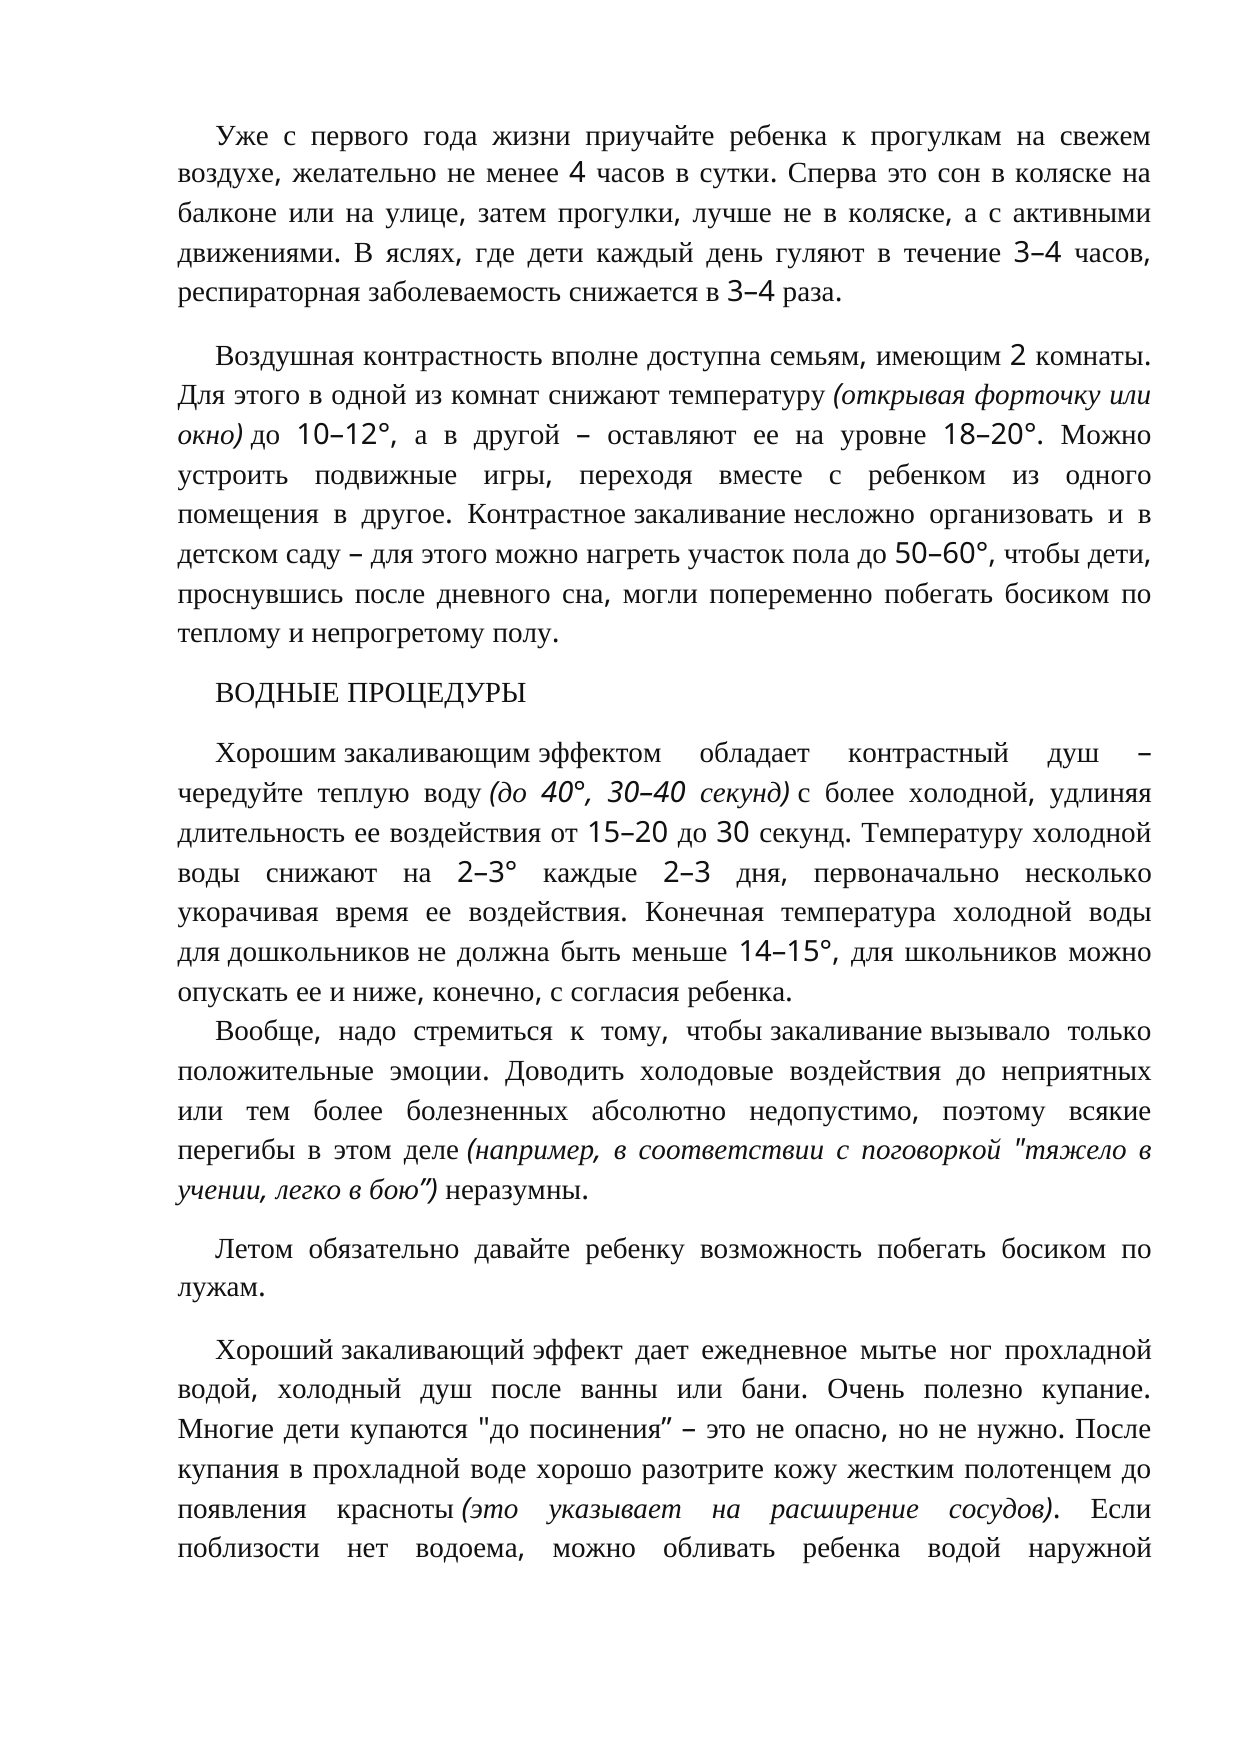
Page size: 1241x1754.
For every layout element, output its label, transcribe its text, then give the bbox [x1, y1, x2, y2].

text Летом обязательно давайте ребенку возможность побегать босиком по лужам. [177, 1231, 1152, 1305]
text Уже с первого года жизни приучайте ребенка к прогулкам на свежем воздухе, желательно не менее 4 часов в сутки. Сперва это сон в коляске на балконе или на улице, затем прогулки, лучше не в коляске, а с активными движениями. В яслях, где дети каждый день гуляют в течение 3–4 часов, респираторная заболеваемость снижается в 3–4 раза. [177, 118, 1152, 310]
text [177, 1328, 1152, 1566]
text Хорошим закаливающим эффектом обладает контрастный душ – чередуйте теплую воду (до 40°, 30–40 секунд) с более холодной, удлиняя длительность ее воздействия от 15–20 до 30 секунд. Температуру холодной воды снижают на 2–3° каждые 2–3 дня, первоначально несколько укорачивая время ее воздействия. Конечная температура холодной воды для дошкольников не должна быть меньше 14–15°, для школьников можно опускать ее и ниже, конечно, с согласия ребенка. [177, 732, 1152, 1009]
text ВОДНЫЕ ПРОЦЕДУРЫ [177, 675, 1152, 708]
text Вообще, надо стремиться к тому, чтобы закаливание вызывало только положительные эмоции. Доводить холодовые воздействия до неприятных или тем более болезненных абсолютно недопустимо, поэтому всякие перегибы в этом деле (например, в соответствии с поговоркой "тяжело в учении, легко в бою”) неразумны. [177, 1009, 1152, 1208]
text Воздушная контрастность вполне доступна семьям, имеющим 2 комнаты. Для этого в одной из комнат снижают температуру (открывая форточку или окно) до 10–12°, а в другой – оставляют ее на уровне 18–20°. Можно устроить подвижные игры, переходя вместе с ребенком из одного помещения в другое. Контрастное закаливание несложно организовать и в детском саду – для этого можно нагреть участок пола до 50–60°, чтобы дети, проснувшись после дневного сна, могли попеременно побегать босиком по теплому и непрогретому полу. [177, 334, 1152, 651]
